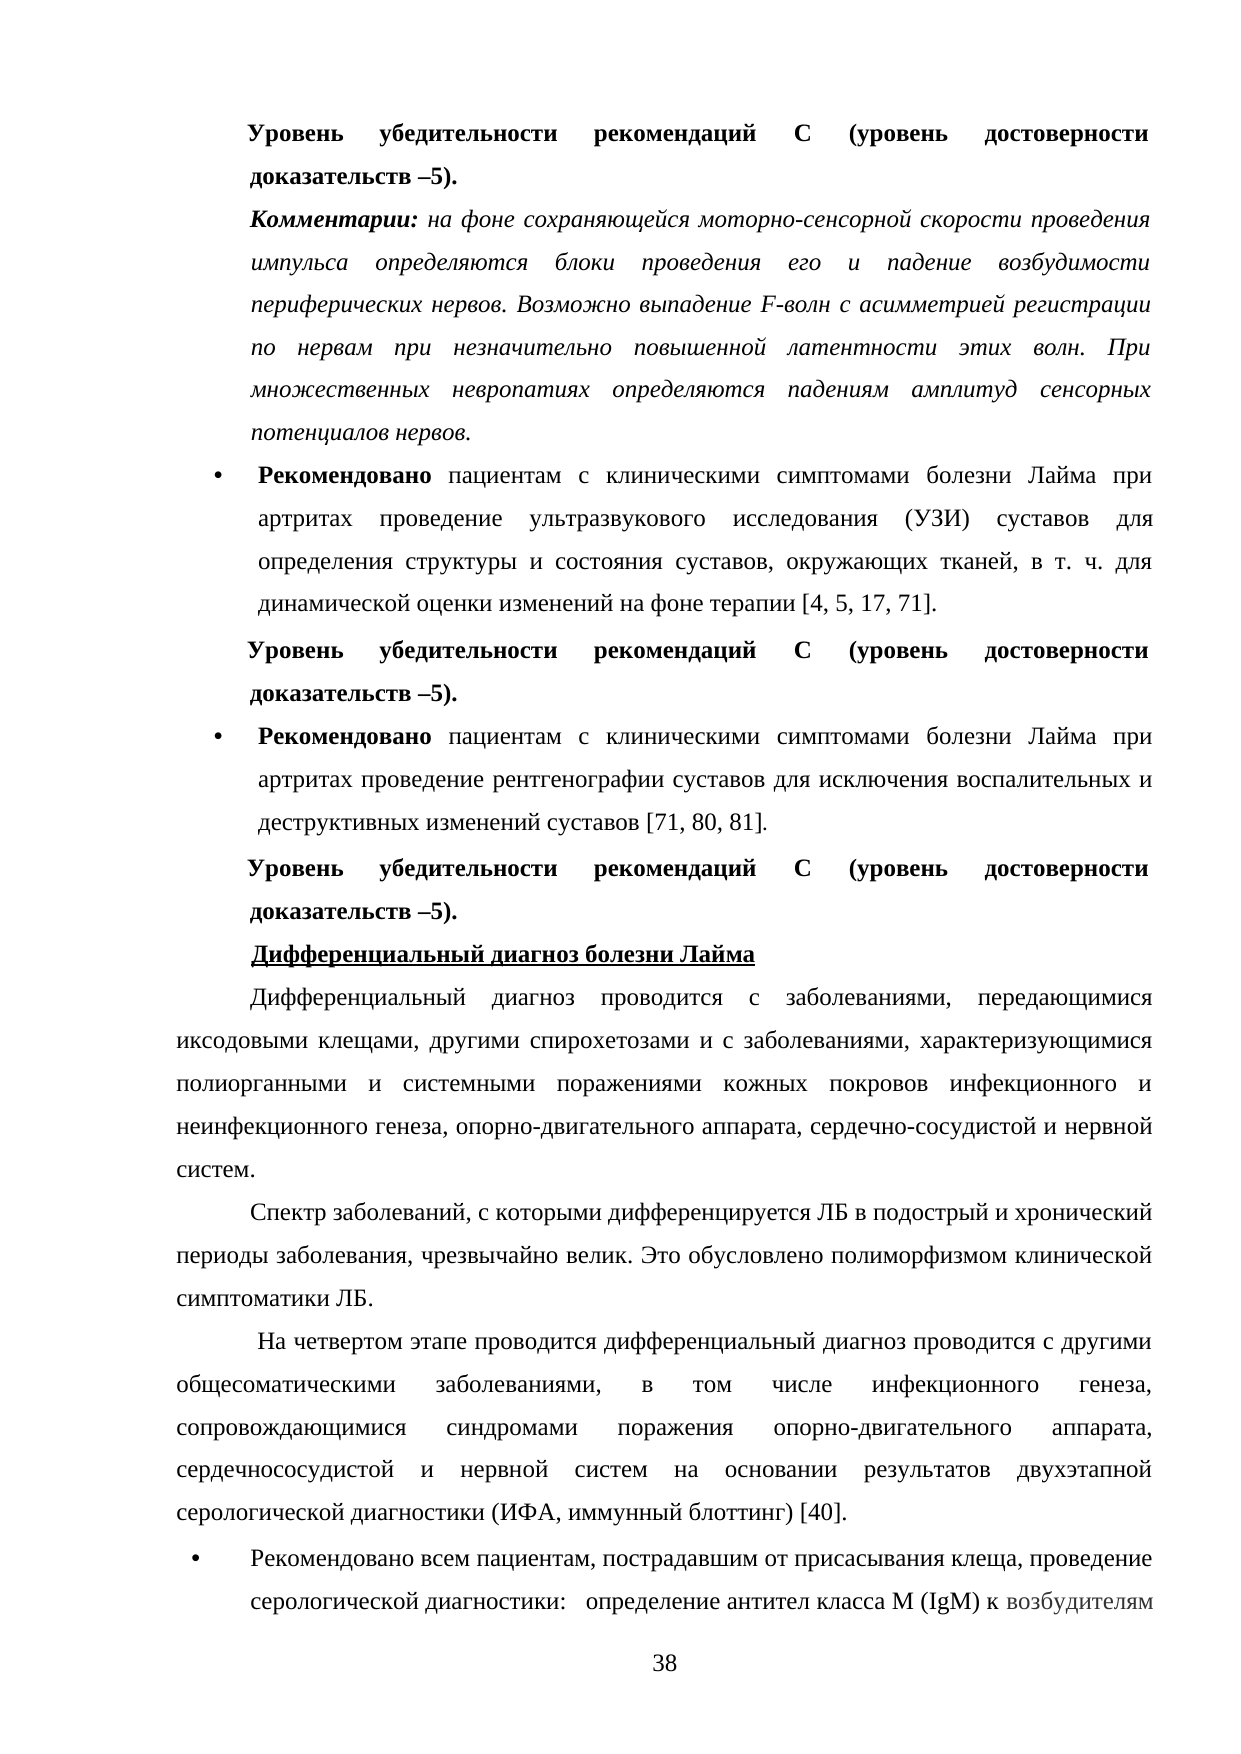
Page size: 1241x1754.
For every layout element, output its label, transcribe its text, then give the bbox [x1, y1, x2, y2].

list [191, 1543, 1153, 1615]
text доказательств –5). [249, 678, 1207, 707]
text доказательств –5). [249, 896, 1207, 925]
list Рекомендовано пациентам с клиническими симптомами болезни Лайма при артритах проведение ультразвукового исследования (УЗИ) суставов для определения структуры и состояния суставов, окружающих тканей, в т. ч. для динамической оценки изменений на фоне терапии [4, 5, 17, 71]. [213, 460, 1153, 617]
text На четвертом этапе проводится дифференциальный диагноз проводится с другими общесоматическими заболеваниями, в том числе инфекционного генеза, сопровождающимися синдромами поражения опорно-двигательного аппарата, сердечнососудистой и нервной систем на основании результатов двухэтапной серологической диагностики (ИФА, иммунный блоттинг) [40]. [176, 1326, 1153, 1526]
text доказательств –5). [249, 161, 1207, 190]
text Уровень убедительности рекомендаций С (уровень достоверности [140, 853, 1207, 882]
list Рекомендовано пациентам с клиническими симптомами болезни Лайма при артритах проведение рентгенографии суставов для исключения воспалительных и деструктивных изменений суставов [71, 80, 81]. [213, 721, 1153, 836]
text Уровень убедительности рекомендаций С (уровень достоверности [140, 118, 1207, 147]
text Дифференциальный диагноз проводится с заболеваниями, передающимися иксодовыми клещами, другими спирохетозами и с заболеваниями, характеризующимися полиорганными и системными поражениями кожных покровов инфекционного и неинфекционного генеза, опорно-двигательного аппарата, сердечно-сосудистой и нервной систем. [176, 982, 1153, 1182]
text Спектр заболеваний, с которыми дифференцируется ЛБ в подострый и хронический периоды заболевания, чрезвычайно велик. Это обусловлено полиморфизмом клинической симптоматики ЛБ. [176, 1197, 1153, 1311]
text Уровень убедительности рекомендаций С (уровень достоверности [140, 635, 1207, 664]
subtitle Дифференциальный диагноз болезни Лайма [251, 939, 1189, 968]
text Комментарии: на фоне сохраняющейся моторно-сенсорной скорости проведения импульса определяются блоки проведения его и падение возбудимости периферических нервов. Возможно выпадение F-волн с асимметрией регистрации по нервам при незначительно повышенной латентности этих волн. При множественных невропатиях определяются падениям амплитуд сенсорных потенциалов нервов. [249, 204, 1154, 446]
